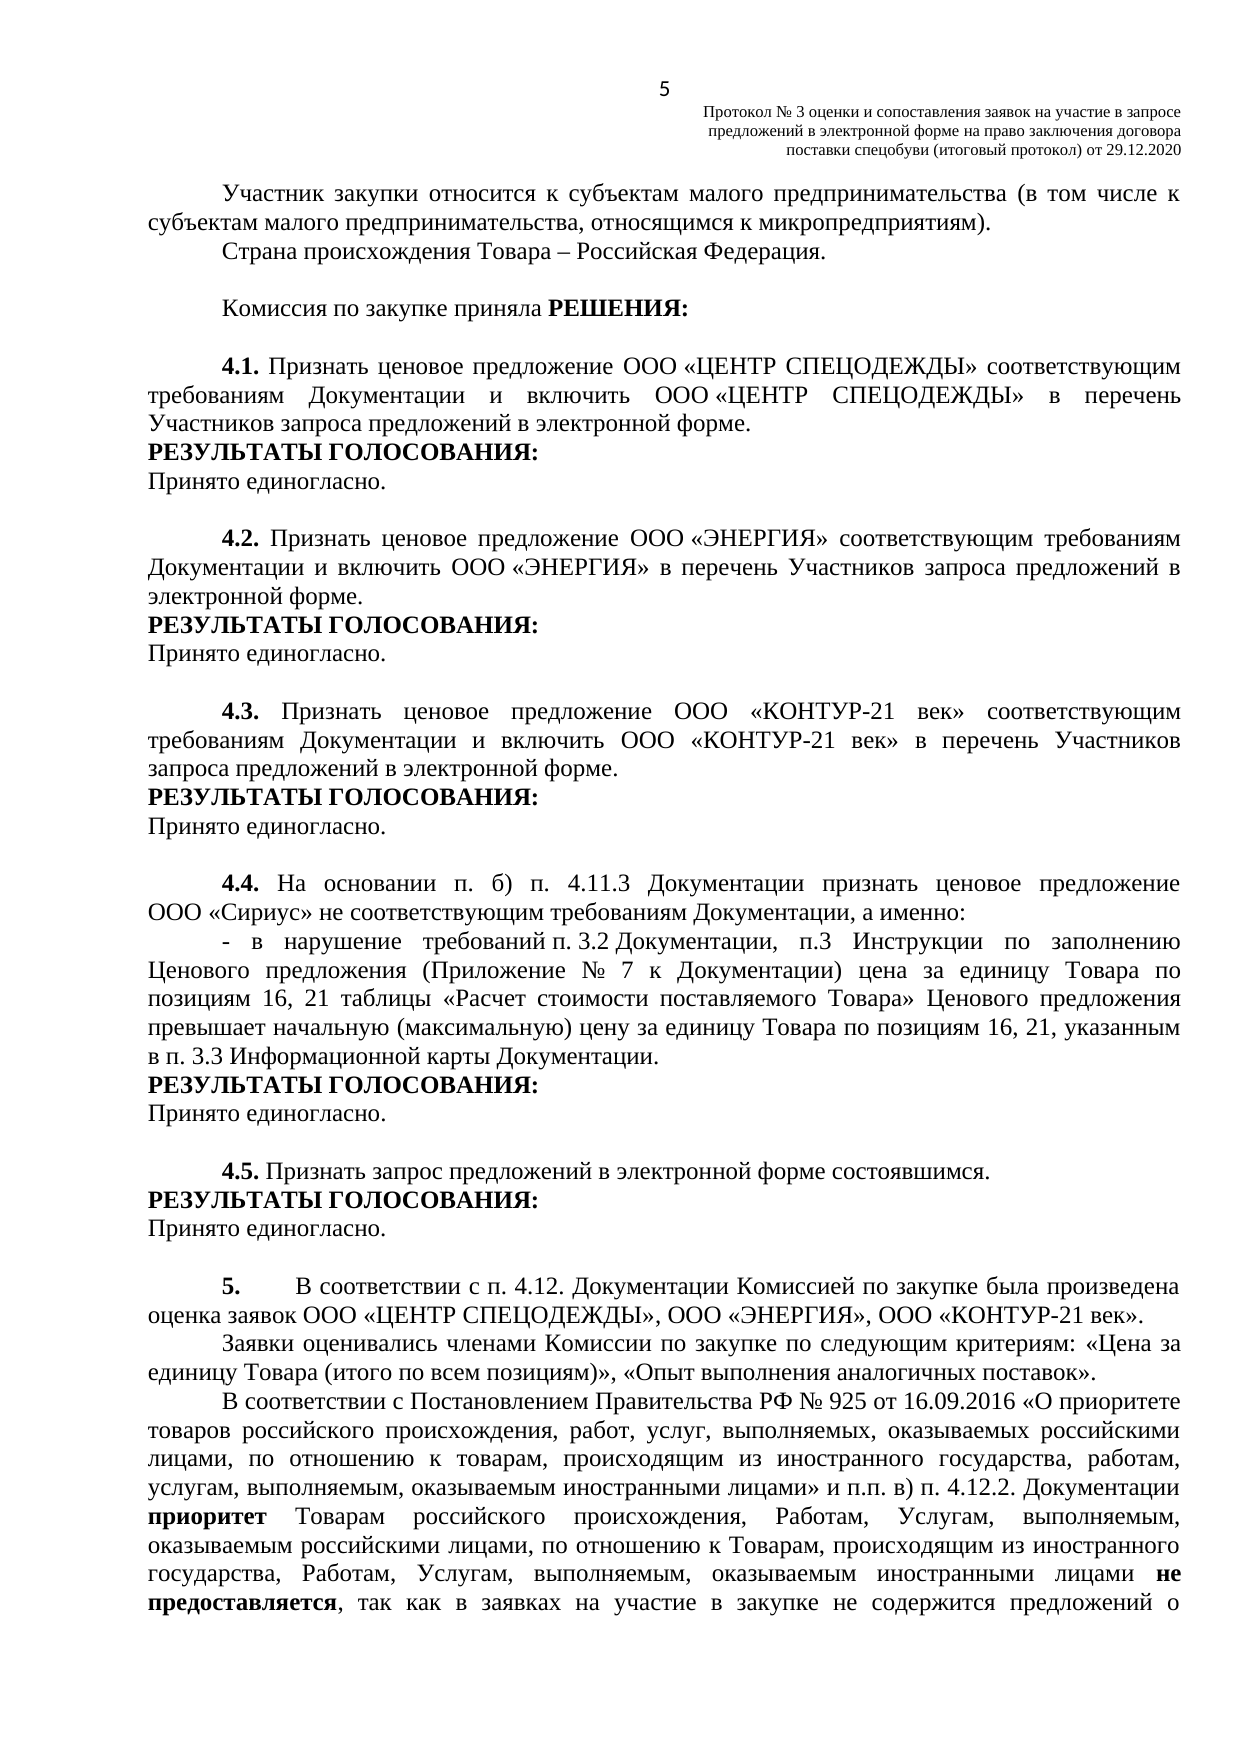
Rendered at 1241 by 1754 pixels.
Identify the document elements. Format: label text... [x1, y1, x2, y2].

text 4.2. Признать ценовое предложение ООО «ЭНЕРГИЯ» соответствующим требованиям Документации и включить ООО «ЭНЕРГИЯ» в перечень Участников запроса предложений в электронной форме. [148, 523, 1181, 610]
text РЕЗУЛЬТАТЫ ГОЛОСОВАНИЯ: [148, 437, 1181, 466]
text - в нарушение требований п. 3.2 Документации, п.3 Инструкции по заполнению Ценового предложения (Приложение № 7 к Документации) цена за единицу Товара по позициям 16, 21 таблицы «Расчет стоимости поставляемого Товара» Ценового предложения превышает начальную (максимальную) цену за единицу Товара по позициям 16, 21, указанным в п. 3.3 Информационной карты Документации. [148, 926, 1181, 1070]
text 4.4. На основании п. б) п. 4.11.3 Документации признать ценовое предложение ООО «Сириус» не соответствующим требованиям Документации, а именно: [148, 868, 1181, 926]
text РЕЗУЛЬТАТЫ ГОЛОСОВАНИЯ: [148, 1070, 1181, 1098]
list Заявки оценивались членами Комиссии по закупке по следующим критериям: «Цена за единицу Товара (итого по всем позициям)», «Опыт выполнения аналогичных поставок». [148, 1328, 1181, 1386]
text Комиссия по закупке приняла РЕШЕНИЯ: [148, 293, 1181, 322]
text Принято единогласно. [148, 1213, 1181, 1242]
text Принято единогласно. [148, 811, 1181, 840]
list В соответствии с п. 4.12. Документации Комиссией по закупке была произведена оценка заявок ООО «ЦЕНТР СПЕЦОДЕЖДЫ», ООО «ЭНЕРГИЯ», ООО «КОНТУР-21 век». [148, 1271, 1181, 1328]
text Принято единогласно. [148, 466, 1181, 495]
text 4.1. Признать ценовое предложение ООО «ЦЕНТР СПЕЦОДЕЖДЫ» соответствующим требованиям Документации и включить ООО «ЦЕНТР СПЕЦОДЕЖДЫ» в перечень Участников запроса предложений в электронной форме. [148, 351, 1181, 437]
text РЕЗУЛЬТАТЫ ГОЛОСОВАНИЯ: [148, 1185, 1181, 1213]
subtitle Страна происхождения Товара – Российская Федерация. [148, 236, 1181, 265]
text Принято единогласно. [148, 638, 1181, 667]
text 4.5. Признать запрос предложений в электронной форме состоявшимся. [148, 1156, 1181, 1185]
text 4.3. Признать ценовое предложение ООО «КОНТУР-21 век» соответствующим требованиям Документации и включить ООО «КОНТУР-21 век» в перечень Участников запроса предложений в электронной форме. [148, 696, 1181, 782]
text Участник закупки относится к субъектам малого предпринимательства (в том числе к субъектам малого предпринимательства, относящимся к микропредприятиям). [148, 178, 1181, 236]
text РЕЗУЛЬТАТЫ ГОЛОСОВАНИЯ: [148, 782, 1181, 811]
text Принято единогласно. [148, 1098, 1181, 1127]
text РЕЗУЛЬТАТЫ ГОЛОСОВАНИЯ: [148, 610, 1181, 638]
